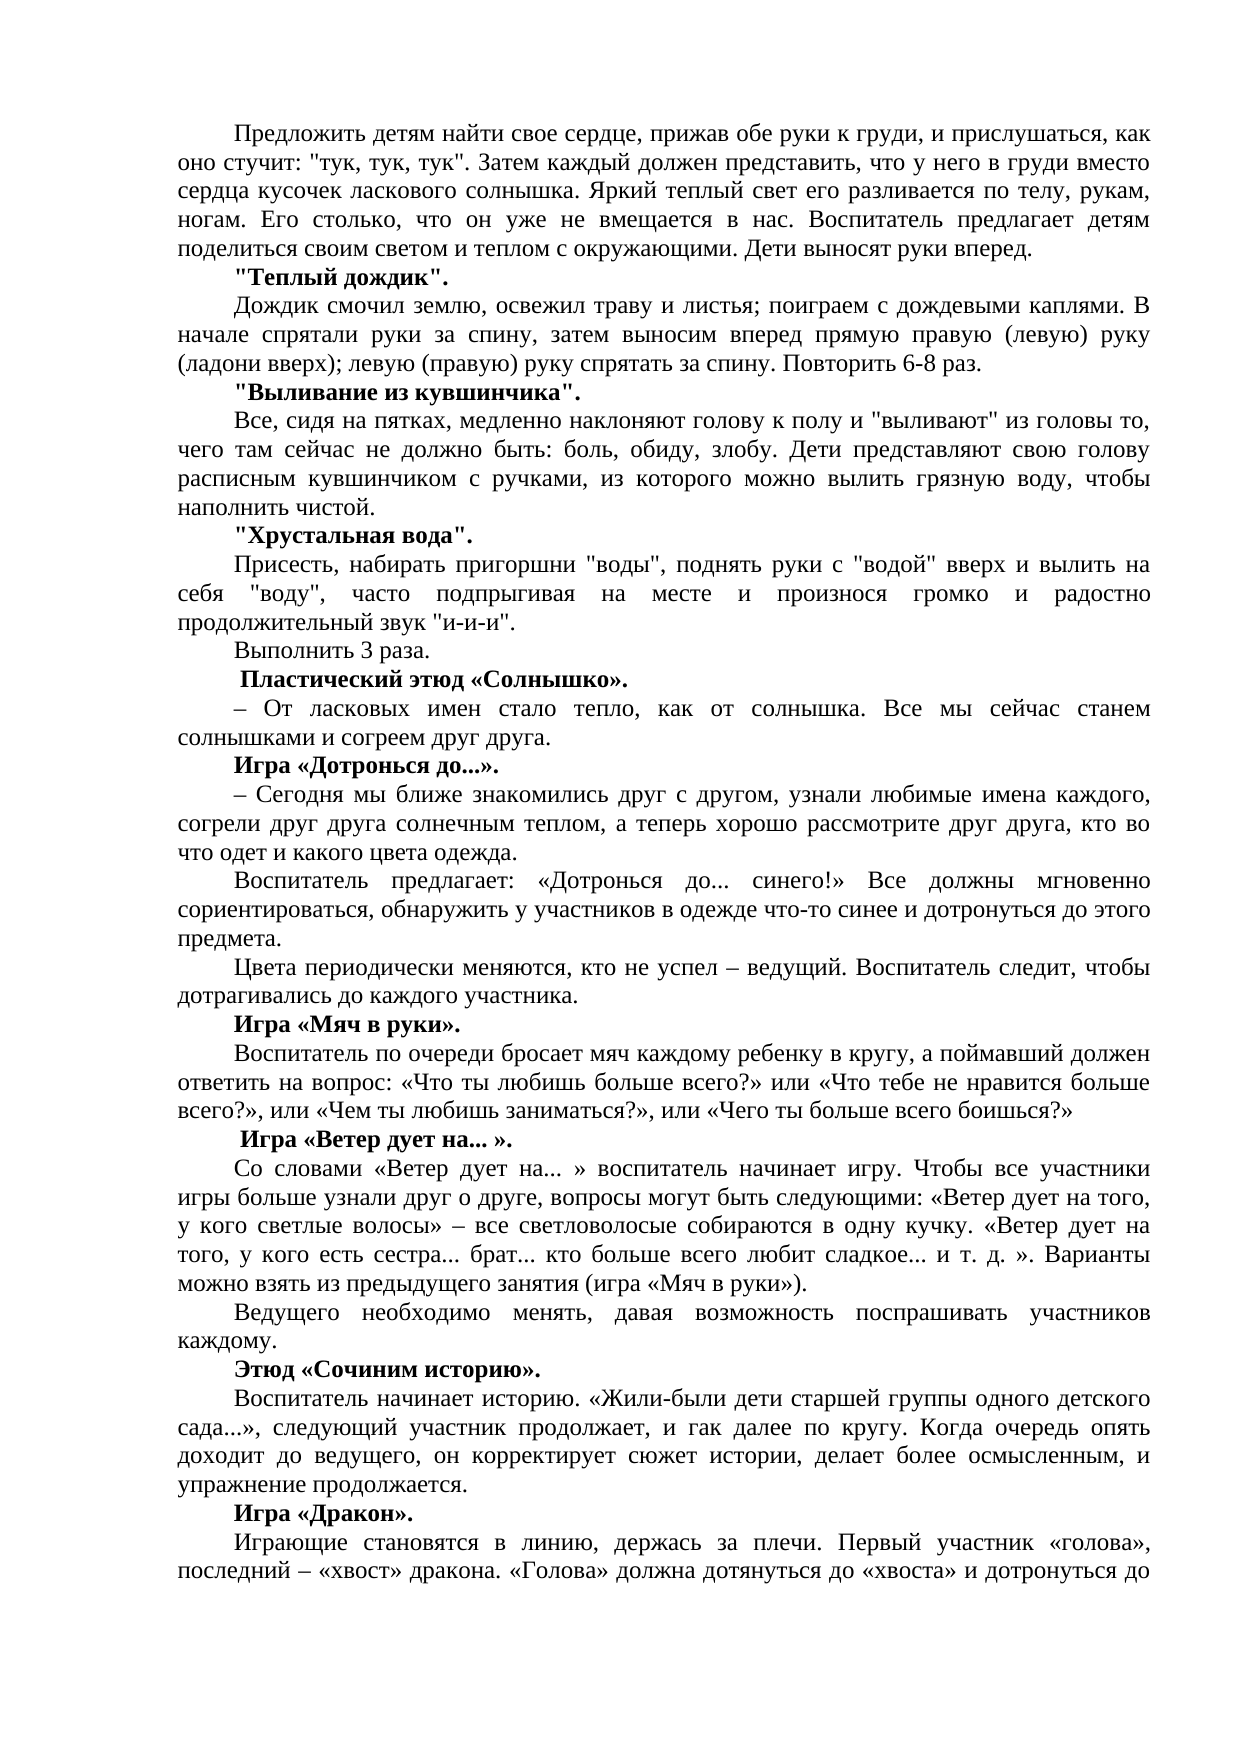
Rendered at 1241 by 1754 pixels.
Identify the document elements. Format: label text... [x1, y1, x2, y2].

text Ведущего необходимо менять, давая возможность поспрашивать участников каждому. [177, 1297, 1152, 1354]
text – Сегодня мы ближе знакомились друг с другом, узнали любимые имена каждого, согрели друг друга солнечным теплом, а теперь хорошо рассмотрите друг друга, кто во что одет и какого цвета одежда. [177, 779, 1152, 866]
text Пластический этюд «Солнышко». [177, 664, 1152, 693]
text Игра «Дотронься до...». [177, 751, 1152, 779]
text Воспитатель начинает историю. «Жили-были дети старшей группы одного детского сада...», следующий участник продолжает, и гак далее по кругу. Когда очередь опять доходит до ведущего, он корректирует сюжет истории, делает более осмысленным, и упражнение продолжается. [177, 1383, 1152, 1498]
text Дождик смочил землю, освежил траву и листья; поиграем с дождевыми каплями. В начале спрятали руки за спину, затем выносим вперед прямую правую (левую) руку (ладони вверх); левую (правую) руку спрятать за спину. Повторить 6-8 раз. [177, 291, 1152, 377]
text Присесть, набирать пригоршни "воды", поднять руки с "водой" вверх и вылить на себя "воду", часто подпрыгивая на месте и произнося громко и радостно продолжительный звук "и-и-и". [177, 549, 1152, 636]
text Воспитатель по очереди бросает мяч каждому ребенку в кругу, а поймавший должен ответить на вопрос: «Что ты любишь больше всего?» или «Что тебе не нравится больше всего?», или «Чем ты любишь заниматься?», или «Чего ты больше всего боишься?» [177, 1038, 1152, 1124]
text Игра «Дракон». [177, 1498, 1152, 1527]
text – От ласковых имен стало тепло, как от солнышка. Все мы сейчас станем солнышками и согреем друг друга. [177, 693, 1152, 751]
text "Хрустальная вода". [177, 521, 1152, 549]
text Игра «Ветер дует на... ». [177, 1124, 1152, 1153]
text Воспитатель предлагает: «Дотронься до... синего!» Все должны мгновенно сориентироваться, обнаружить у участников в одежде что-то синее и дотронуться до этого предмета. [177, 866, 1152, 952]
text Этюд «Сочиним историю». [177, 1354, 1152, 1383]
text Игра «Мяч в руки». [177, 1009, 1152, 1038]
text Предложить детям найти свое сердце, прижав обе руки к груди, и прислушаться, как оно стучит: "тук, тук, тук". Затем каждый должен представить, что у него в груди вместо сердца кусочек ласкового солнышка. Яркий теплый свет его разливается по телу, рукам, ногам. Его столько, что он уже не вмещается в нас. Воспитатель предлагает детям поделиться своим светом и теплом с окружающими. Дети выносят руки вперед. [177, 118, 1152, 262]
text "Выливание из кувшинчика". [177, 377, 1152, 406]
text "Теплый дождик". [177, 262, 1152, 291]
text Выполнить 3 раза. [177, 636, 1152, 664]
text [177, 1527, 1152, 1584]
text Со словами «Ветер дует на... » воспитатель начинает игру. Чтобы все участники игры больше узнали друг о друге, вопросы могут быть следующими: «Ветер дует на того, у кого светлые волосы» – все светловолосые собираются в одну кучку. «Ветер дует на того, у кого есть сестра... брат... кто больше всего любит сладкое... и т. д. ». Варианты можно взять из предыдущего занятия (игра «Мяч в руки»). [177, 1153, 1152, 1297]
text Цвета периодически меняются, кто не успел – ведущий. Воспитатель следит, чтобы дотрагивались до каждого участника. [177, 952, 1152, 1009]
text Все, сидя на пятках, медленно наклоняют голову к полу и "выливают" из головы то, чего там сейчас не должно быть: боль, обиду, злобу. Дети представляют свою голову расписным кувшинчиком с ручками, из которого можно вылить грязную воду, чтобы наполнить чистой. [177, 406, 1152, 521]
